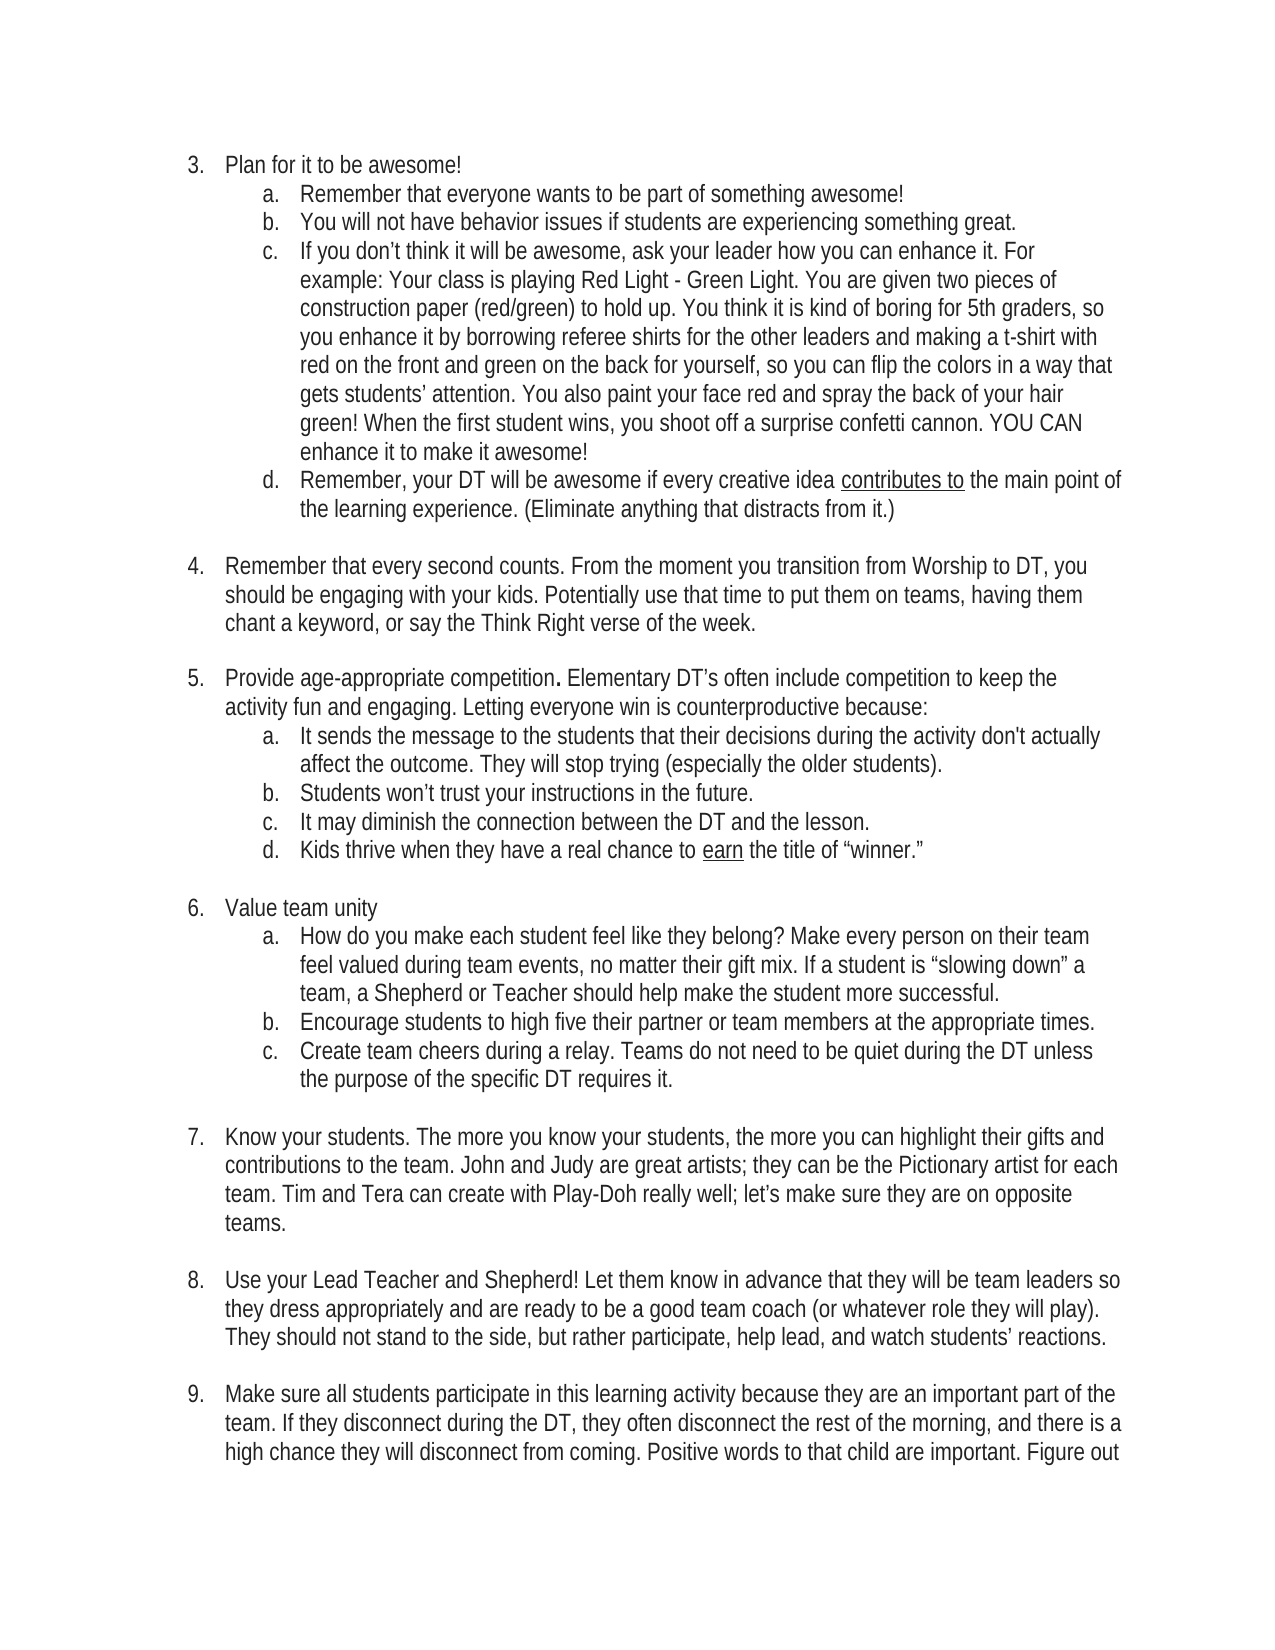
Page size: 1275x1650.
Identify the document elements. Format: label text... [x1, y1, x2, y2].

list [187, 1379, 1125, 1465]
list Provide age-appropriate competition. Elementary DT’s often include competition to keep the activity fun and engaging. Letting everyone win is counterproductive because: [187, 663, 1125, 721]
list If you don’t think it will be awesome, ask your leader how you can enhance it. For example: Your class is playing Red Light - Green Light. You are given two pieces of construction paper (red/green) to hold up. You think it is kind of boring for 5th graders, so you enhance it by borrowing referee shirts for the other leaders and making a t-shirt with red on the front and green on the back for yourself, so you can flip the colors in a way that gets students’ attention. You also paint your face red and spray the back of your hair green! When the first student wins, you shoot off a surprise confetti cannon. YOU CAN enhance it to make it awesome! [262, 236, 1125, 465]
list It sends the message to the students that their decisions during the activity don't actually affect the outcome. They will stop trying (especially the older students). [262, 721, 1125, 778]
list You will not have behavior issues if students are experiencing something great. [262, 207, 1125, 236]
list Create team cheers during a relay. Teams do not need to be quiet during the DT unless the purpose of the specific DT requires it. [262, 1036, 1125, 1093]
list Students won’t trust your instructions in the future. [262, 778, 1125, 807]
list Value team unity [187, 892, 1125, 921]
list It may diminish the connection between the DT and the lesson. [262, 807, 1125, 835]
list Use your Lead Teacher and Shepherd! Let them know in advance that they will be team leaders so they dress appropriately and are ready to be a good team coach (or whatever role they will play). They should not stand to the side, but rather participate, help lead, and watch students’ reactions. [187, 1265, 1125, 1351]
list Encourage students to high five their partner or team members at the appropriate times. [262, 1007, 1125, 1036]
list Remember that everyone wants to be part of something awesome! [262, 179, 1125, 207]
list Kids thrive when they have a real chance to earn the title of “winner.” [262, 835, 1125, 864]
list Know your students. The more you know your students, the more you can highlight their gifts and contributions to the team. John and Judy are great artists; they can be the Pictionary artist for each team. Tim and Tera can create with Play-Doh really well; let’s make sure they are on opposite teams. [187, 1122, 1125, 1236]
list Remember, your DT will be awesome if every creative idea contributes to the main point of the learning experience. (Eliminate anything that distracts from it.) [262, 465, 1125, 522]
list How do you make each student feel like they belong? Make every person on their team feel valued during team events, no matter their gift mix. If a student is “slowing down” a team, a Shepherd or Teacher should help make the student more successful. [262, 921, 1125, 1007]
list Plan for it to be awesome! [187, 150, 1125, 179]
list Remember that every second counts. From the moment you transition from Worship to DT, you should be engaging with your kids. Potentially use that time to put them on teams, having them chant a keyword, or say the Think Right verse of the week. [187, 551, 1125, 637]
